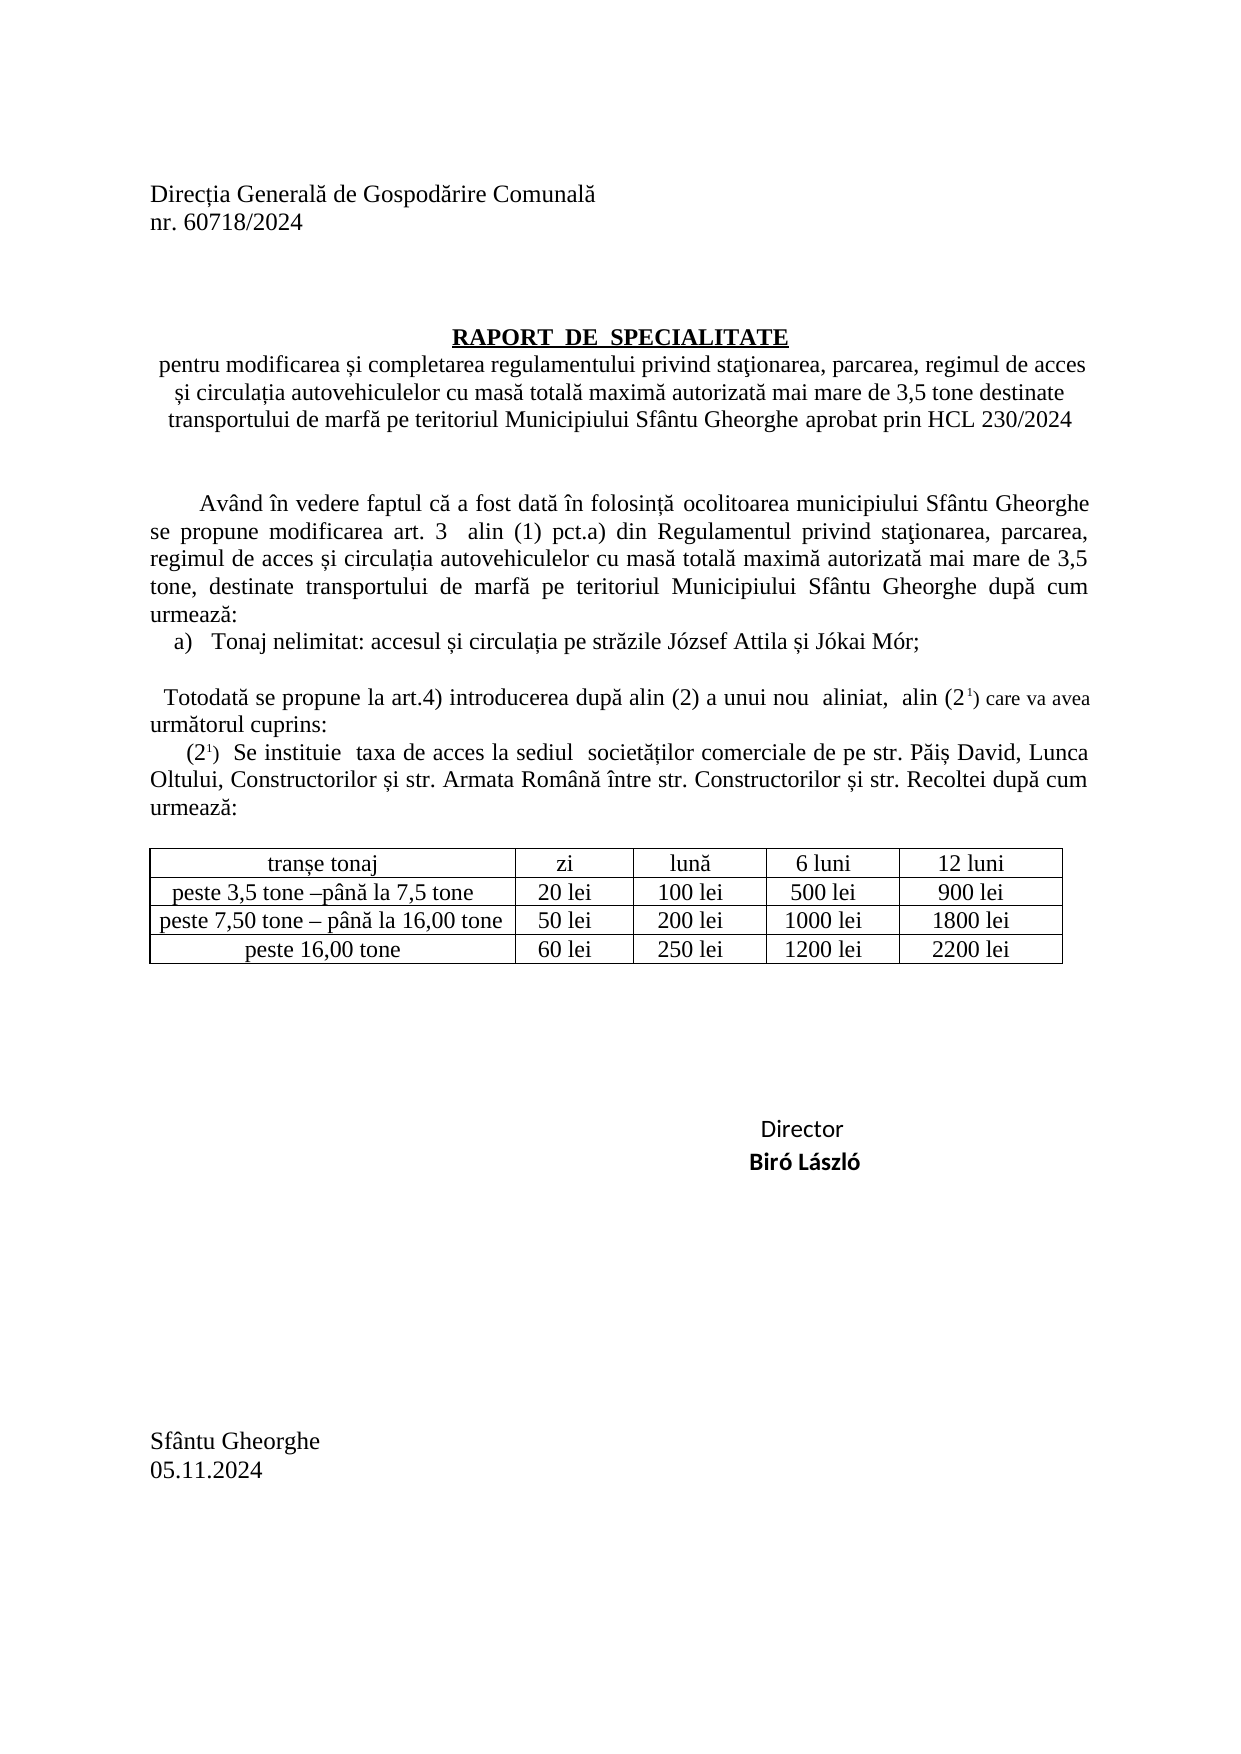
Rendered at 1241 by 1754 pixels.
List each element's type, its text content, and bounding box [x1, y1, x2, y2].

text nr. 60718/2024 [150, 207, 1090, 236]
table_cell peste 3,5 tone –până la 7,5 tone [151, 878, 515, 905]
table_header 6 luni [767, 849, 899, 877]
table_cell 100 lei [634, 878, 766, 905]
table_cell 250 lei [634, 935, 766, 963]
text (21) Se instituie taxa de acces la sediul societăților comerciale de pe str. Păiș David, Lunca Oltului, Constructorilor și str. Armata Română între str. Constructorilor și str. Recoltei după cum urmează: [150, 738, 1090, 821]
table_cell 2200 lei [900, 935, 1062, 963]
text Biró László [150, 1146, 1090, 1177]
table_header lună [634, 849, 766, 877]
table_cell 900 lei [900, 878, 1062, 905]
table_cell peste 7,50 tone – până la 16,00 tone [151, 906, 515, 934]
text 05.11.2024 [150, 1455, 1090, 1483]
table_cell peste 16,00 tone [151, 935, 515, 963]
table_header tranșe tonaj [151, 849, 515, 877]
table_cell 1000 lei [767, 906, 899, 934]
list Tonaj nelimitat: accesul și circulația pe străzile József Attila și Jókai Mór; [174, 627, 1090, 655]
table_cell 50 lei [516, 906, 633, 934]
table_cell 20 lei [516, 878, 633, 905]
text Director [150, 1113, 1090, 1144]
table_cell 60 lei [516, 935, 633, 963]
text Având în vedere faptul că a fost dată în folosință ocolitoarea municipiului Sfântu Gheorghe se propune modificarea art. 3 alin (1) pct.a) din Regulamentul privind staţionarea, parcarea, regimul de acces și circulația autovehiculelor cu masă totală maximă autorizată mai mare de 3,5 tone, destinate transportului de marfă pe teritoriul Municipiului Sfântu Gheorghe după cum urmează: [150, 489, 1090, 627]
text pentru modificarea și completarea regulamentului privind staţionarea, parcarea, regimul de acces și circulația autovehiculelor cu masă totală maximă autorizată mai mare de 3,5 tone destinate transportului de marfă pe teritoriul Municipiului Sfântu Gheorghe aprobat prin HCL 230/2024 [150, 350, 1090, 433]
table_cell 200 lei [634, 906, 766, 934]
table_cell 500 lei [767, 878, 899, 905]
table_cell 1800 lei [900, 906, 1062, 934]
text Sfântu Gheorghe [150, 1426, 1090, 1455]
table_cell 1200 lei [767, 935, 899, 963]
text Totodată se propune la art.4) introducerea după alin (2) a unui nou aliniat, alin (21) care va avea următorul cuprins: [150, 682, 1090, 738]
table_header 12 luni [900, 849, 1062, 877]
table_header zi [516, 849, 633, 877]
text RAPORT DE SPECIALITATE [150, 322, 1090, 350]
text Direcția Generală de Gospodărire Comunală [150, 179, 1090, 207]
